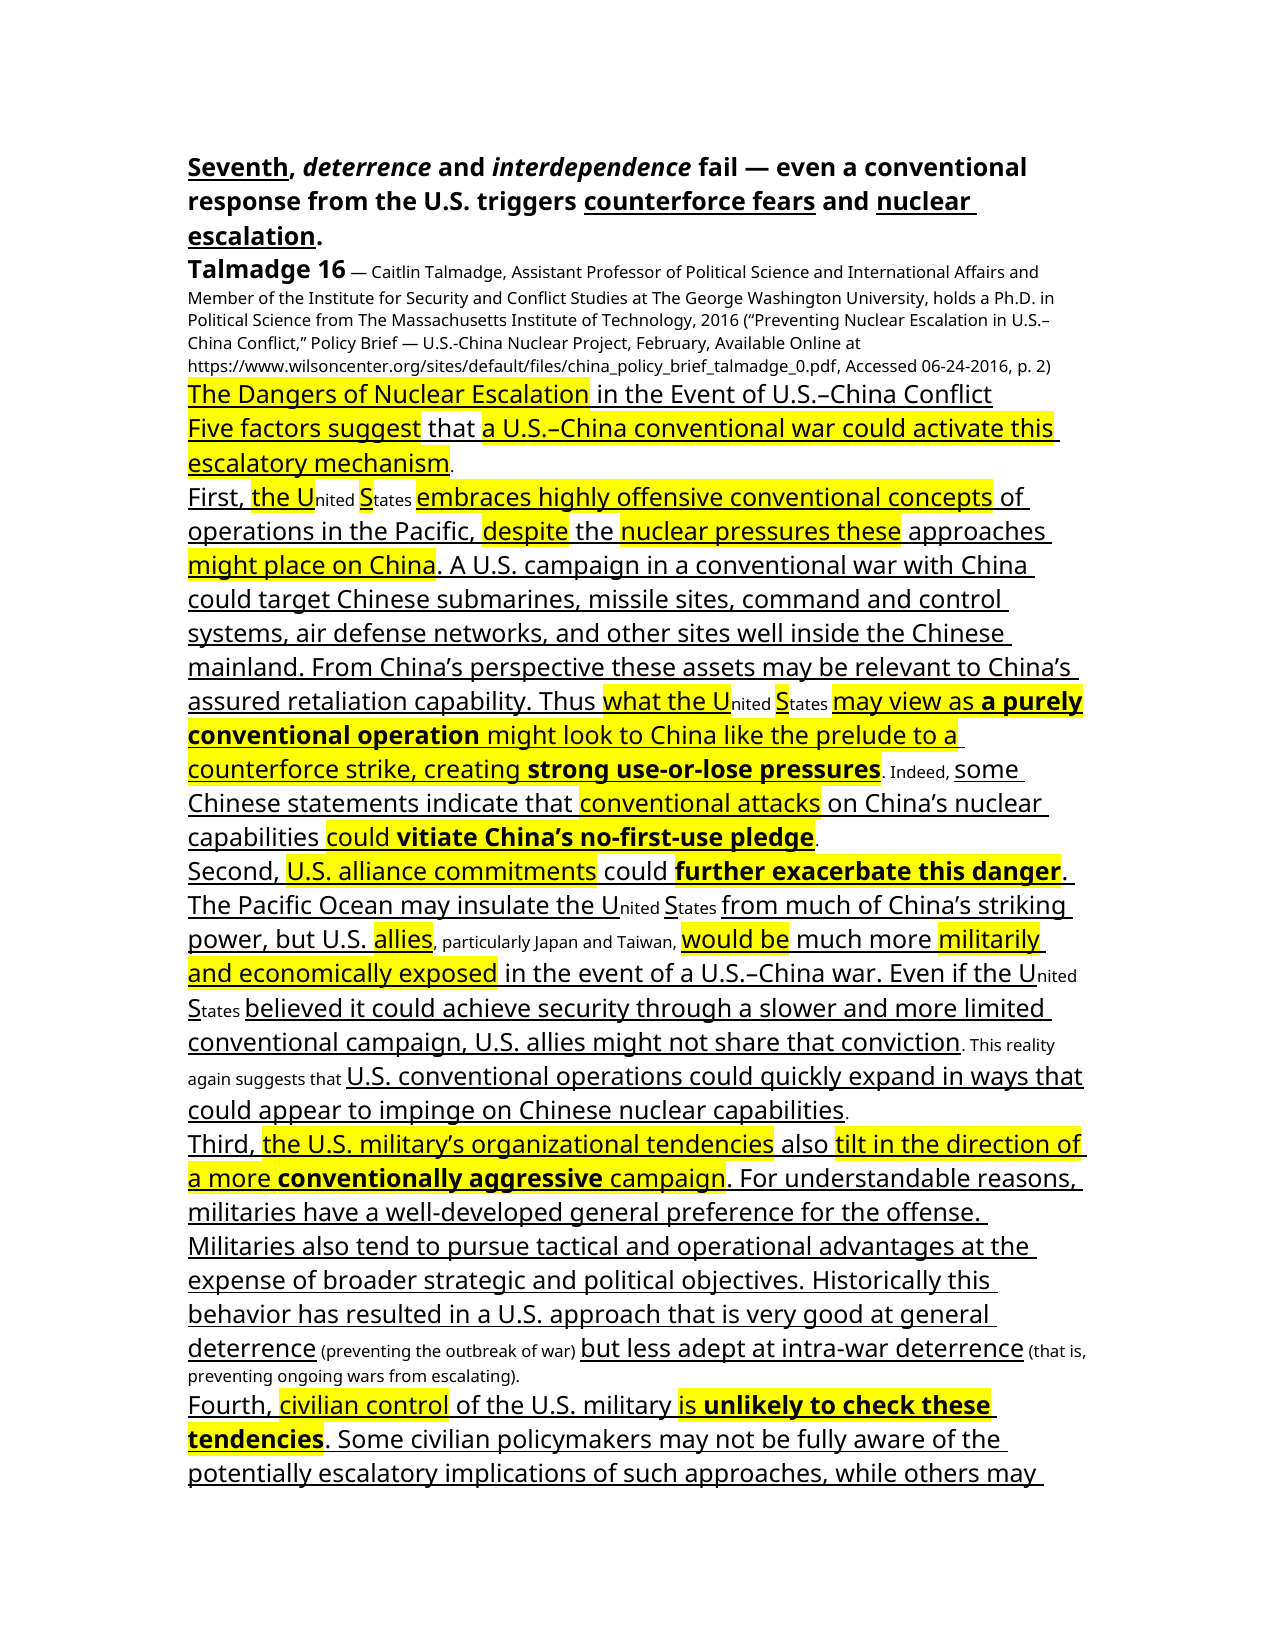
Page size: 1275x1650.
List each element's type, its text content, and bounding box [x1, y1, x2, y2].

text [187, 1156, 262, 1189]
text Talmadge 16 — Caitlin Talmadge, Assistant Professor of Political Science and International Affairs and Member of the Institute for Security and Conflict Studies at The George Washington University, holds a Ph.D. in Political Science from The Massachusetts Institute of Technology, 2016 (“Preventing Nuclear Escalation in U.S.–China Conflict,” Policy Brief — U.S.-China Nuclear Project, February, Available Online at https://www.wilsoncenter.org/sites/default/files/china_policy_brief_talmadge_0.pdf, Accessed 06-24-2016, p. 2) [187, 252, 1087, 377]
subtitle Seventh, deterrence and interdependence fail — even a conventional response from the U.S. triggers counterforce fears and nuclear escalation. [187, 150, 1087, 252]
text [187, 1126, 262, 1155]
text Third, the U.S. military’s organizational tendencies also tilt in the direction of a more conventionally aggressive campaign. For understandable reasons, militaries have a well-developed general preference for the offense. Militaries also tend to pursue tactical and operational advantages at the expense of broader strategic and political objectives. Historically this behavior has resulted in a U.S. approach that is very good at general deterrence (preventing the outbreak of war) but less adept at intra-war deterrence (that is, preventing ongoing wars from escalating). [187, 1157, 1087, 1388]
text Second, U.S. alliance commitments could further exacerbate this danger. The Pacific Ocean may insulate the United States from much of China’s striking power, but U.S. allies, particularly Japan and Taiwan, would be much more militarily and economically exposed in the event of a U.S.–China war. Even if the United States believed it could achieve security through a slower and more limited conventional campaign, U.S. allies might not share that conviction. This reality again suggests that U.S. conventional operations could quickly expand in ways that could appear to impinge on Chinese nuclear capabilities. [187, 854, 1087, 1126]
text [187, 1388, 1087, 1490]
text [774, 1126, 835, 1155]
text The Dangers of Nuclear Escalation in the Event of U.S.–China Conflict [590, 377, 1087, 411]
text First, the United States embraces highly offensive conventional concepts of operations in the Pacific, despite the nuclear pressures these approaches might place on China. A U.S. campaign in a conventional war with China could target Chinese submarines, missile sites, command and control systems, air defense networks, and other sites well inside the Chinese mainland. From China’s perspective these assets may be relevant to China’s assured retaliation capability. Thus what the United States may view as a purely conventional operation might look to China like the prelude to a counterforce strike, creating strong use-or-lose pressures. Indeed, some Chinese statements indicate that conventional attacks on China’s nuclear capabilities could vitiate China’s no-first-use pledge. [187, 479, 1087, 854]
text Five factors suggest that a U.S.–China conventional war could activate this escalatory mechanism. [421, 411, 1087, 479]
